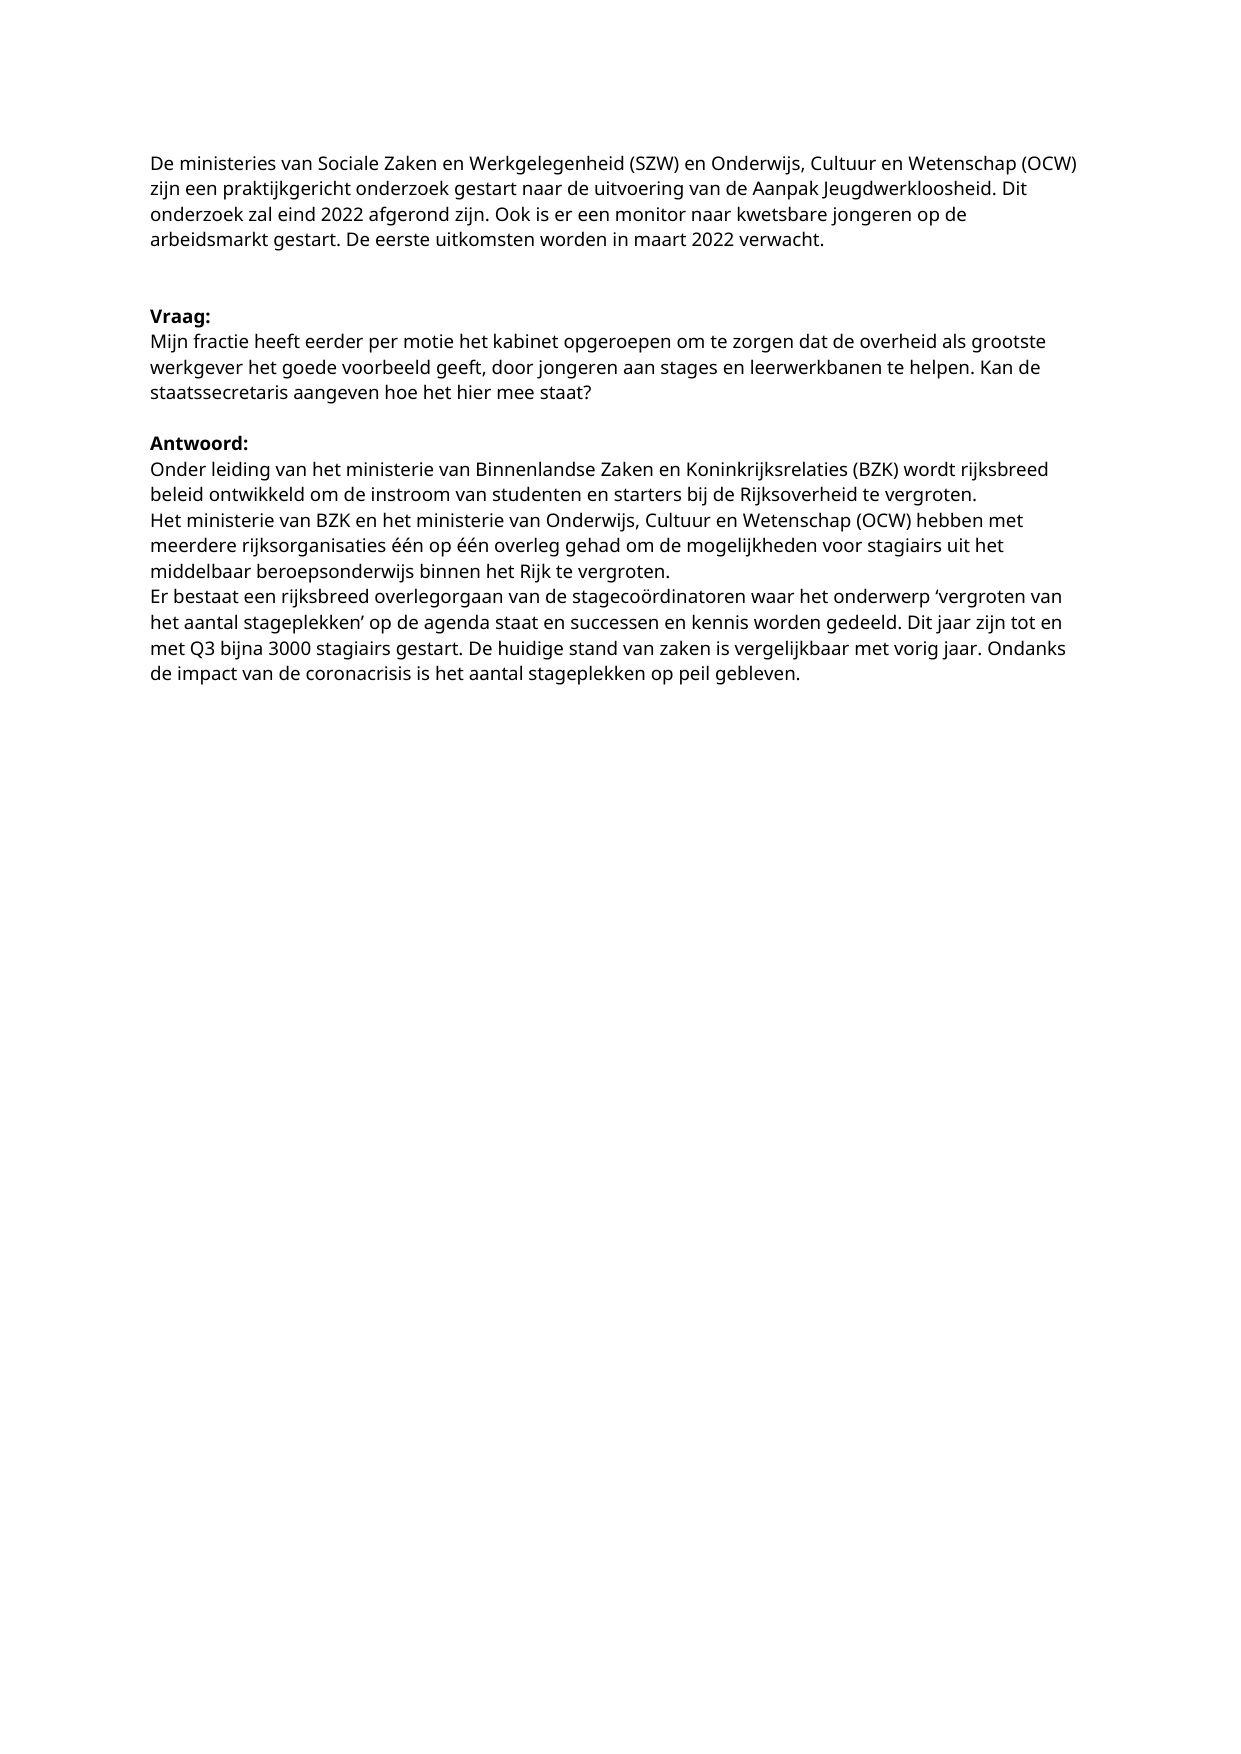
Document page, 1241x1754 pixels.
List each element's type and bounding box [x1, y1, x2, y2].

text [150, 150, 1090, 766]
